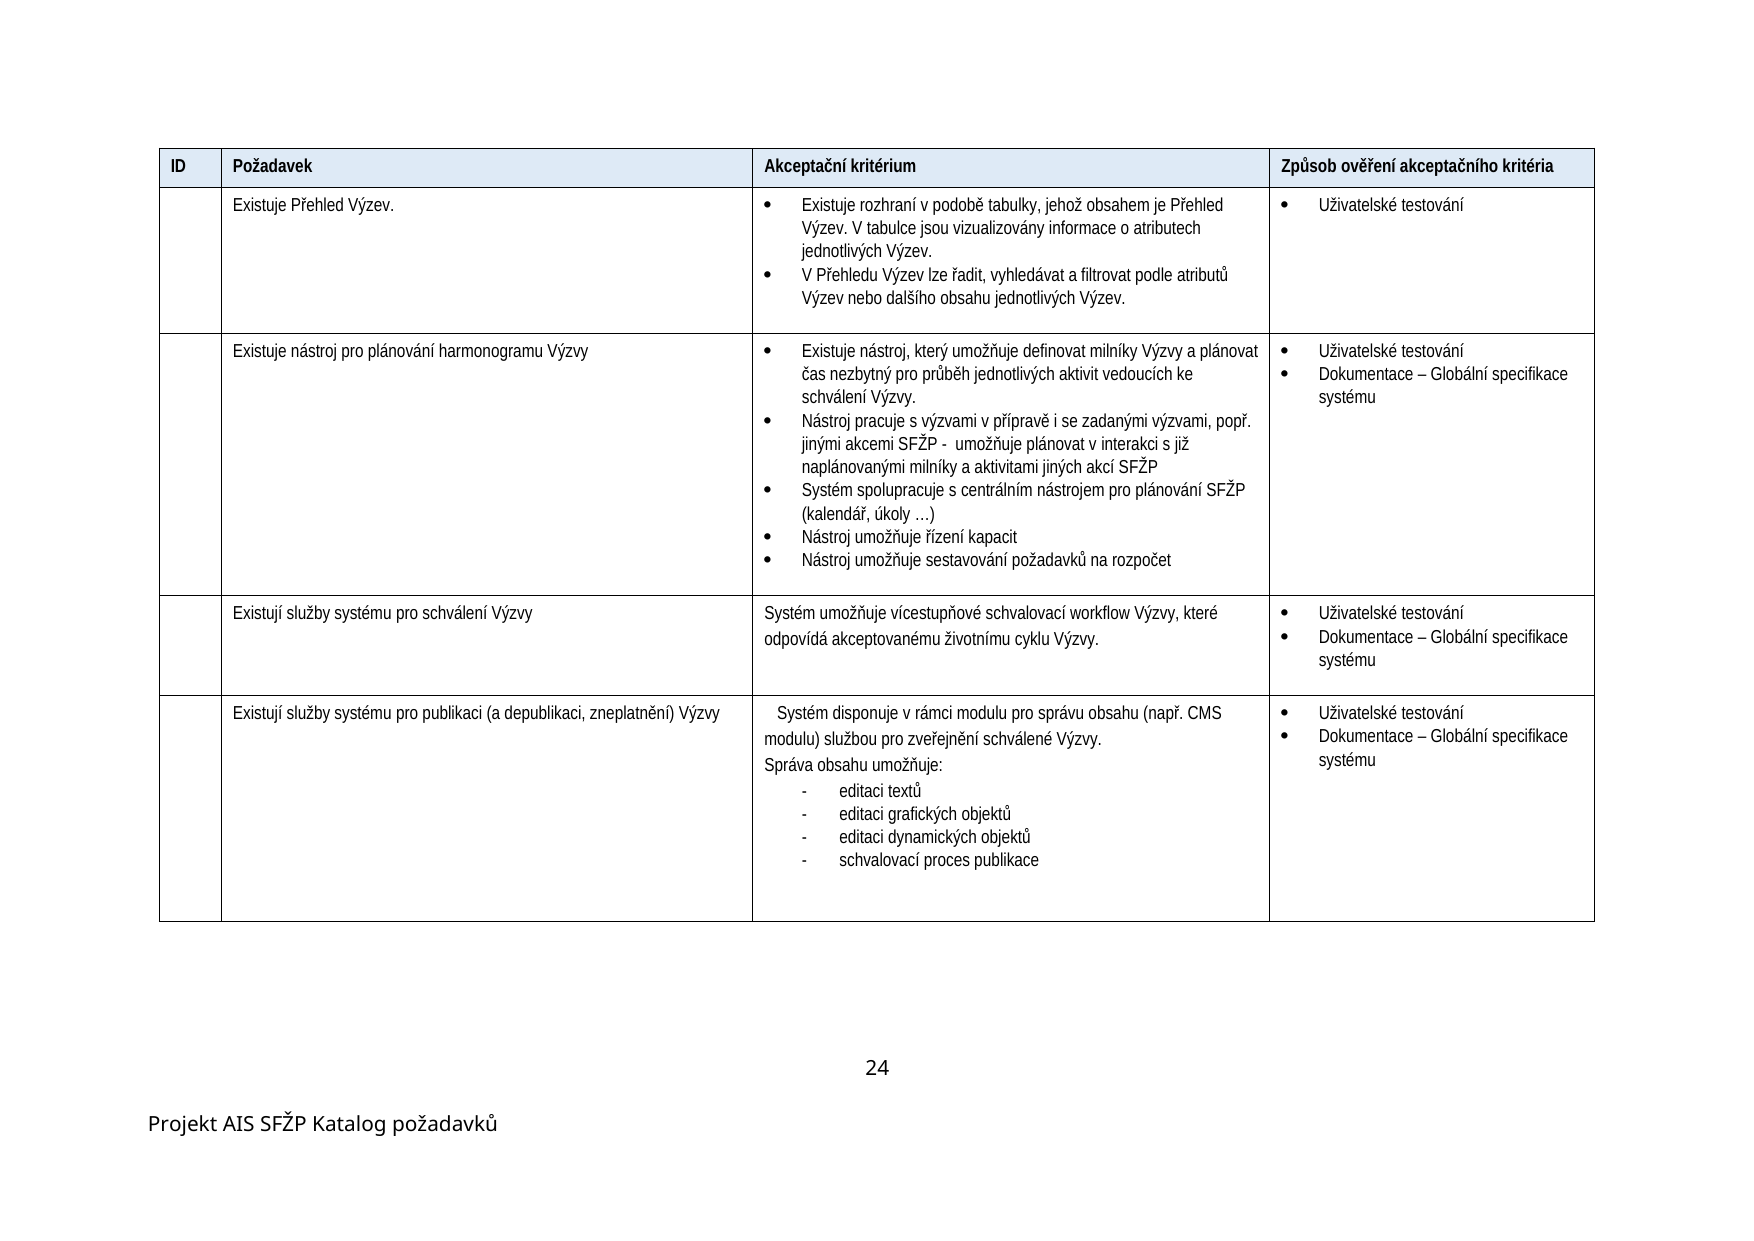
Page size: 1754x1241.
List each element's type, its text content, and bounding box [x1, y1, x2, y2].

table_cell Uživatelské testování [1270, 188, 1594, 333]
table_header Akceptační kritérium [753, 149, 1269, 187]
table_cell Existují služby systému pro publikaci (a depublikaci, zneplatnění) Výzvy [222, 696, 752, 921]
table_cell Existuje rozhraní v podobě tabulky, jehož obsahem je Přehled Výzev. V tabulce jsou vizualizovány informace o atributech jednotlivých Výzev. V Přehledu Výzev lze řadit, vyhledávat a filtrovat podle atributů Výzev nebo dalšího obsahu jednotlivých Výzev. [753, 188, 1269, 333]
table_header ID [160, 149, 221, 187]
table_cell Systém disponuje v rámci modulu pro správu obsahu (např. CMS modulu) službou pro zveřejnění schválené Výzvy. Správa obsahu umožňuje: editaci textů editaci grafických objektů editaci dynamických objektů schvalovací proces publikace [753, 696, 1269, 921]
table_cell Uživatelské testování Dokumentace – Globální specifikace systému [1270, 596, 1594, 695]
table_header Požadavek [222, 149, 752, 187]
table_header Způsob ověření akceptačního kritéria [1270, 149, 1594, 187]
table_cell [160, 696, 221, 921]
table_cell Systém umožňuje vícestupňové schvalovací workflow Výzvy, které odpovídá akceptovanému životnímu cyklu Výzvy. [753, 596, 1269, 695]
table_cell Existuje nástroj pro plánování harmonogramu Výzvy [222, 334, 752, 595]
table_cell [160, 334, 221, 595]
table_cell Existuje Přehled Výzev. [222, 188, 752, 333]
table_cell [1270, 696, 1594, 921]
table_cell Existuje nástroj, který umožňuje definovat milníky Výzvy a plánovat čas nezbytný pro průběh jednotlivých aktivit vedoucích ke schválení Výzvy. Nástroj pracuje s výzvami v přípravě i se zadanými výzvami, popř. jinými akcemi SFŽP - umožňuje plánovat v interakci s již naplánovanými milníky a aktivitami jiných akcí SFŽP Systém spolupracuje s centrálním nástrojem pro plánování SFŽP (kalendář, úkoly …) Nástroj umožňuje řízení kapacit Nástroj umožňuje sestavování požadavků na rozpočet [753, 334, 1269, 595]
table_cell [160, 188, 221, 333]
table_cell Existují služby systému pro schválení Výzvy [222, 596, 752, 695]
table_cell Uživatelské testování Dokumentace – Globální specifikace systému [1270, 334, 1594, 595]
table_cell [160, 596, 221, 695]
